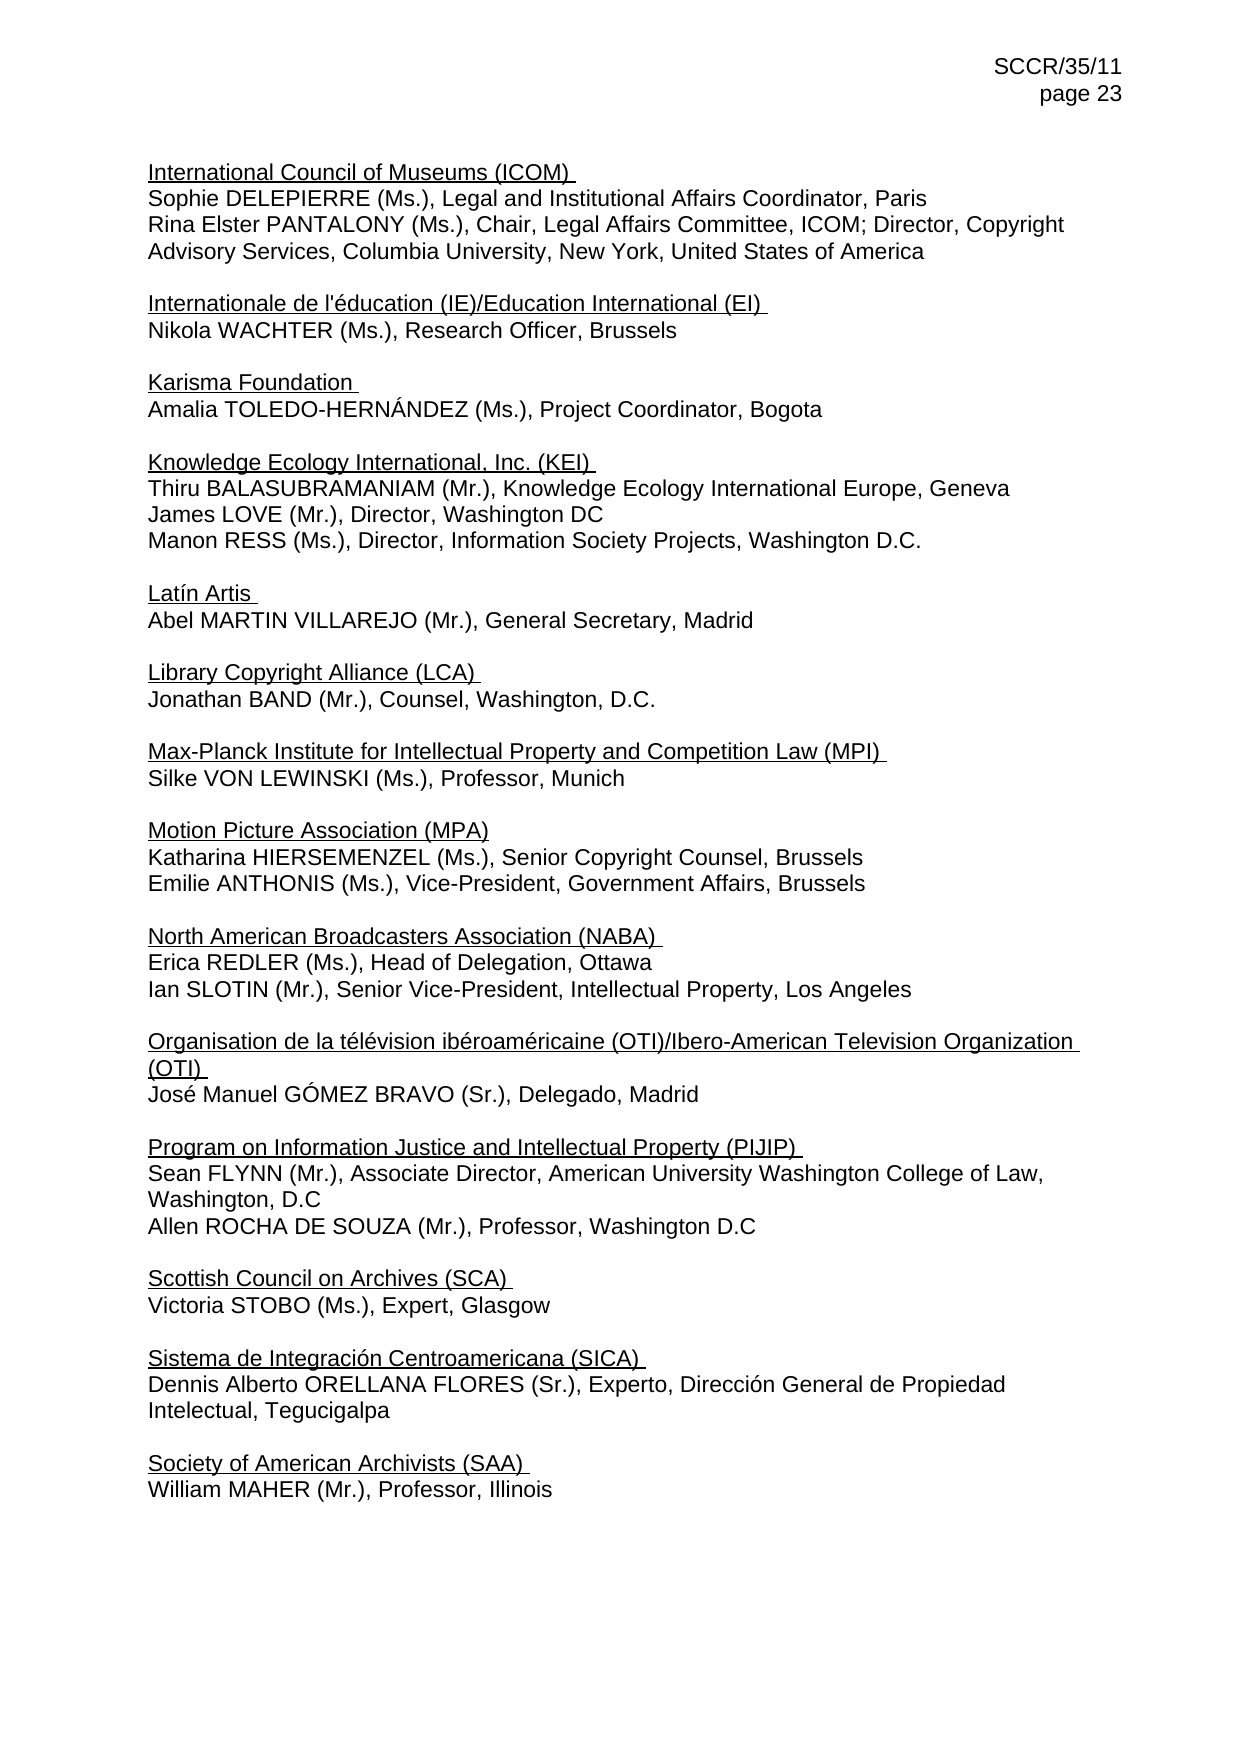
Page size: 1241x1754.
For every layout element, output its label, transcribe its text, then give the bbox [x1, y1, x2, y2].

text James LOVE (Mr.), Director, Washington DC [148, 501, 1122, 527]
text Sistema de Integración Centroamericana (SICA) [148, 1344, 1122, 1371]
text Sean FLYNN (Mr.), Associate Director, American University Washington College of Law, Washington, D.C [148, 1160, 1122, 1213]
text Scottish Council on Archives (SCA) [148, 1265, 1122, 1292]
text Jonathan BAND (Mr.), Counsel, Washington, D.C. [148, 686, 1122, 712]
text Motion Picture Association (MPA) [148, 817, 1122, 844]
text Organisation de la télévision ibéroaméricaine (OTI)/Ibero-American Television Organization (OTI) [148, 1028, 1122, 1081]
text Library Copyright Alliance (LCA) [148, 659, 1122, 686]
text Erica REDLER (Ms.), Head of Delegation, Ottawa [148, 949, 1122, 976]
text William MAHER (Mr.), Professor, Illinois [148, 1476, 1122, 1503]
text Karisma Foundation [148, 369, 1122, 396]
text Amalia TOLEDO-HERNÁNDEZ (Ms.), Project Coordinator, Bogota [148, 396, 1122, 422]
text International Council of Museums (ICOM) [148, 158, 1122, 185]
text Latín Artis [148, 580, 1122, 607]
text Allen ROCHA DE SOUZA (Mr.), Professor, Washington D.C [148, 1213, 1122, 1239]
text Silke VON LEWINSKI (Ms.), Professor, Munich [148, 765, 1122, 791]
text Emilie ANTHONIS (Ms.), Vice-President, Government Affairs, Brussels [148, 870, 1122, 896]
text Ian SLOTIN (Mr.), Senior Vice-President, Intellectual Property, Los Angeles [148, 976, 1122, 1002]
text Abel MARTIN VILLAREJO (Mr.), General Secretary, Madrid [148, 607, 1122, 633]
text Dennis Alberto ORELLANA FLORES (Sr.), Experto, Dirección General de Propiedad Intelectual, Tegucigalpa [148, 1371, 1122, 1423]
text Katharina HIERSEMENZEL (Ms.), Senior Copyright Counsel, Brussels [148, 844, 1122, 870]
text North American Broadcasters Association (NABA) [148, 923, 1122, 949]
text Knowledge Ecology International, Inc. (KEI) [148, 448, 1122, 475]
text Victoria STOBO (Ms.), Expert, Glasgow [148, 1292, 1122, 1318]
text Society of American Archivists (SAA) [148, 1450, 1122, 1476]
text Thiru BALASUBRAMANIAM (Mr.), Knowledge Ecology International Europe, Geneva [148, 475, 1122, 501]
text Program on Information Justice and Intellectual Property (PIJIP) [148, 1134, 1122, 1160]
text José Manuel GÓMEZ BRAVO (Sr.), Delegado, Madrid [148, 1081, 1122, 1107]
text Rina Elster PANTALONY (Ms.), Chair, Legal Affairs Committee, ICOM; Director, Copyright Advisory Services, Columbia University, New York, United States of America [148, 211, 1122, 264]
text Nikola WACHTER (Ms.), Research Officer, Brussels [148, 317, 1122, 343]
text Internationale de l'éducation (IE)/Education International (EI) [148, 290, 1122, 317]
text Sophie DELEPIERRE (Ms.), Legal and Institutional Affairs Coordinator, Paris [148, 185, 1122, 211]
text Max-Planck Institute for Intellectual Property and Competition Law (MPI) [148, 738, 1122, 765]
text Manon RESS (Ms.), Director, Information Society Projects, Washington D.C. [148, 527, 1122, 554]
